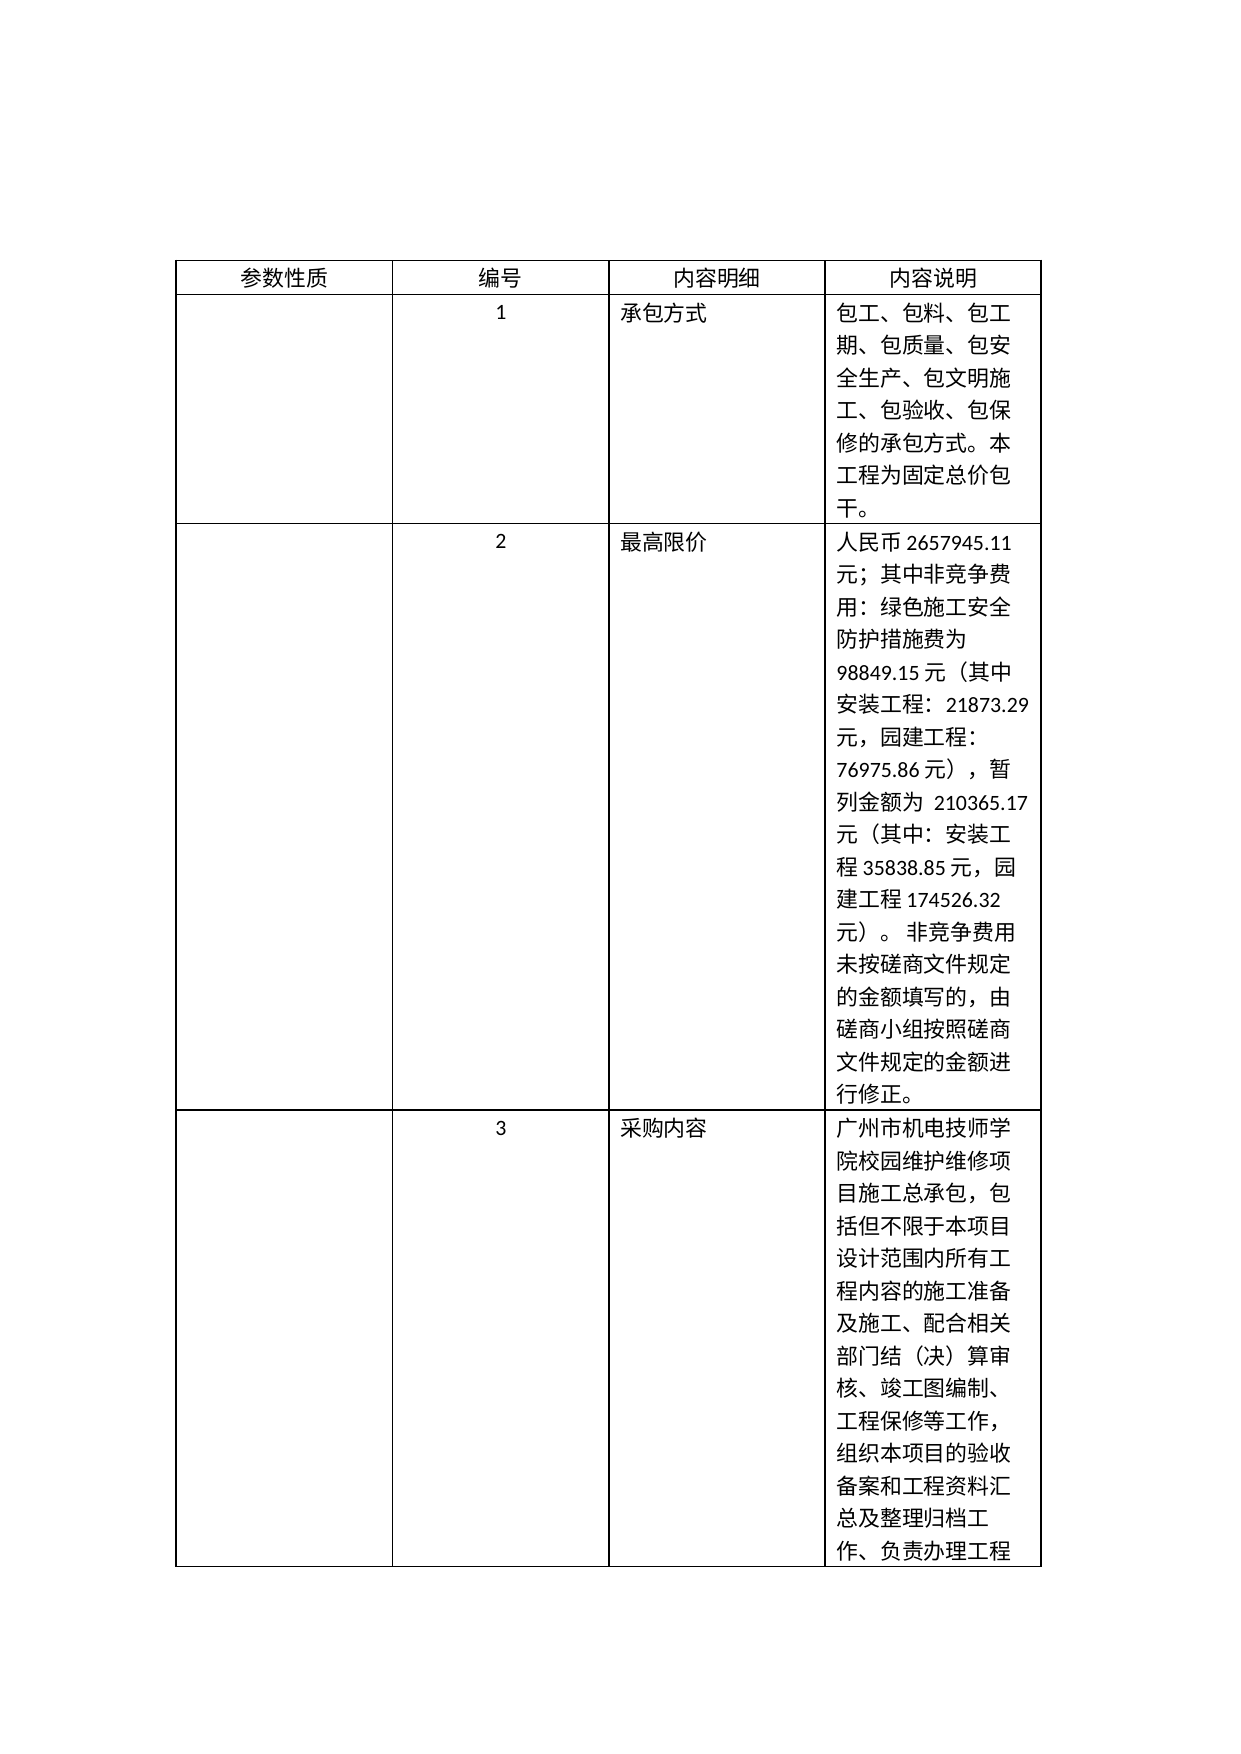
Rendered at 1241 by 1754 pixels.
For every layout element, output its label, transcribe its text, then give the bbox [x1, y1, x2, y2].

table_header 编号 [393, 261, 608, 293]
table_cell 承包方式 [610, 295, 824, 523]
table_cell 2 [393, 524, 608, 1109]
table_header 内容明细 [610, 261, 824, 293]
table_cell 采购内容 [610, 1111, 824, 1566]
table_cell [177, 1111, 392, 1566]
table_cell 人民币2657945.11元；其中非竞争费用：绿色施工安全防护措施费为 98849.15 元（其中安装工程：21873.29元，园建工程：76975.86元），暂列金额为 210365.17 元（其中：安装工程35838.85元，园建工程174526.32元）。 非竞争费用未按磋商文件规定的金额填写的，由磋商小组按照磋商文件规定的金额进行修正。 [826, 524, 1040, 1109]
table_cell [826, 1111, 1040, 1566]
table_header 参数性质 [177, 261, 392, 293]
table_cell [177, 295, 392, 523]
table_header 内容说明 [826, 261, 1040, 293]
table_cell [177, 524, 392, 1109]
table_cell 包工、包料、包工期、包质量、包安全生产、包文明施工、包验收、包保修的承包方式。本工程为固定总价包干。 [826, 295, 1040, 523]
table_cell 1 [393, 295, 608, 523]
table_cell 最高限价 [610, 524, 824, 1109]
table_cell 3 [393, 1111, 608, 1566]
